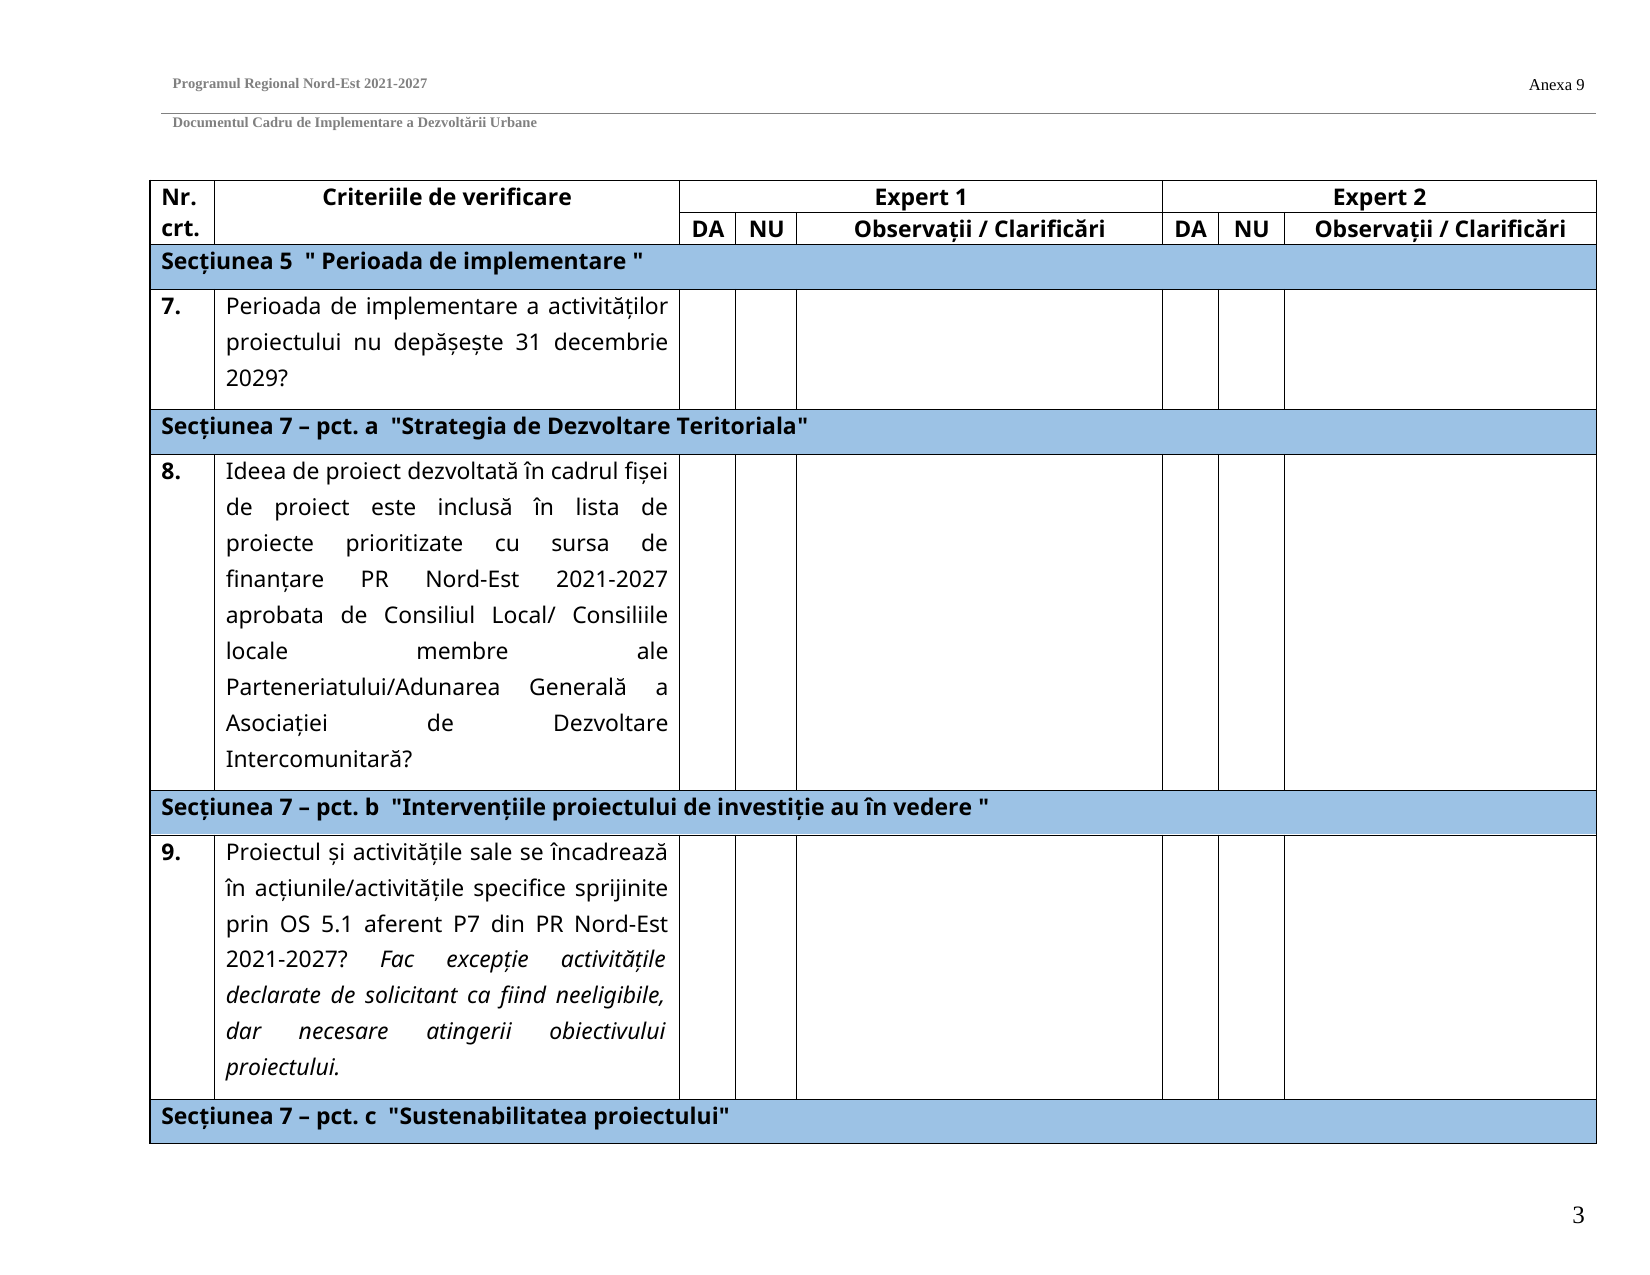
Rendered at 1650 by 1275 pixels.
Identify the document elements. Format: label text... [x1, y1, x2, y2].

table_cell [680, 836, 735, 1098]
table_cell Observații / Clarificări [797, 213, 1162, 244]
table_cell Ideea de proiect dezvoltată în cadrul fișei de proiect este inclusă în lista de proiecte prioritizate cu sursa de finanțare PR Nord-Est 2021-2027 aprobata de Consiliul Local/ Consiliile locale membre ale Parteneriatului/Adunarea Generală a Asociației de Dezvoltare Intercomunitară? [215, 455, 679, 790]
table_cell [680, 290, 735, 409]
table_cell Observații / Clarificări [1285, 213, 1596, 244]
table_header Expert 2 [1163, 181, 1596, 212]
table_cell [1285, 836, 1596, 1098]
table_cell [797, 836, 1162, 1098]
table_cell [151, 455, 214, 790]
table_cell [1285, 290, 1596, 409]
table_cell [1219, 455, 1284, 790]
table_cell [797, 455, 1162, 790]
table_cell Perioada de implementare a activităților proiectului nu depășește 31 decembrie 2029? [215, 290, 679, 409]
table_header Expert 1 [680, 181, 1162, 212]
table_cell [736, 836, 796, 1098]
table_cell Secțiunea 5 " Perioada de implementare " [151, 245, 1596, 289]
table_header Criteriile de verificare [215, 181, 679, 244]
table_cell Secțiunea 7 – pct. c "Sustenabilitatea proiectului" [151, 1100, 1596, 1143]
table_cell [1163, 290, 1218, 409]
table_cell DA [680, 213, 735, 244]
table_cell [1163, 455, 1218, 790]
table_cell [151, 290, 214, 409]
table_header Nr. crt. [151, 181, 214, 244]
table_cell [797, 290, 1162, 409]
table_cell [736, 290, 796, 409]
table_cell [1285, 455, 1596, 790]
table_cell [1163, 836, 1218, 1098]
table_cell [1219, 290, 1284, 409]
table_cell [680, 455, 735, 790]
table_cell Secțiunea 7 – pct. a "Strategia de Dezvoltare Teritoriala" [151, 410, 1596, 454]
table_cell NU [1219, 213, 1284, 244]
table_cell Secțiunea 7 – pct. b "Intervențiile proiectului de investiție au în vedere " [151, 791, 1596, 834]
table_cell DA [1163, 213, 1218, 244]
table_cell [1219, 836, 1284, 1098]
table_cell [151, 836, 214, 1098]
table_cell NU [736, 213, 796, 244]
table_cell Proiectul și activitățile sale se încadrează în acțiunile/activitățile specifice sprijinite prin OS 5.1 aferent P7 din PR Nord-Est 2021-2027? Fac excepție activitățile declarate de solicitant ca fiind neeligibile, dar necesare atingerii obiectivului proiectului. [215, 836, 679, 1098]
table_cell [736, 455, 796, 790]
